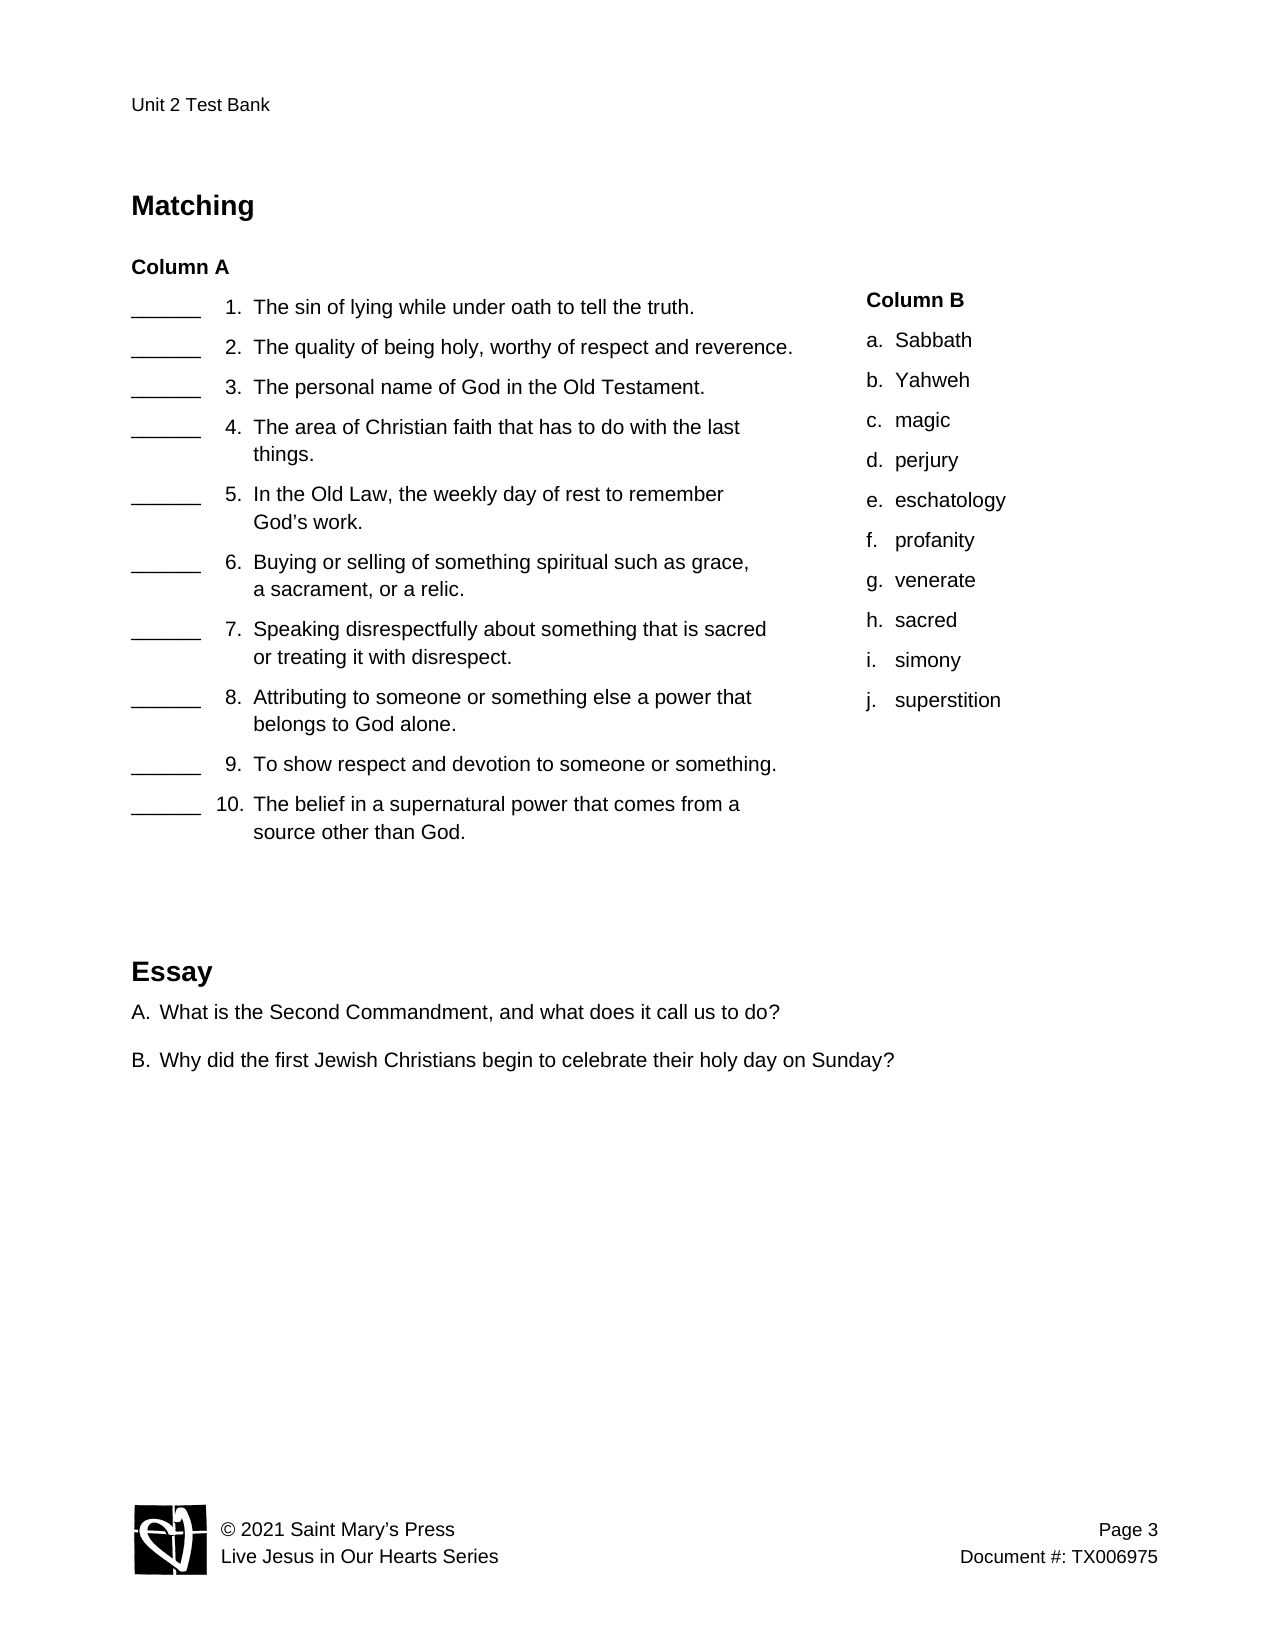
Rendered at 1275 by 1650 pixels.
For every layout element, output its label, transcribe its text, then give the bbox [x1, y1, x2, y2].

text magic [866, 408, 1144, 432]
list B. Why did the first Jewish Christians begin to celebrate their holy day on Sunday? [131, 1048, 1144, 1072]
text Yahweh [866, 368, 1144, 392]
list ______ 6. Buying or selling of something spiritual such as grace, a sacrament, or a relic. [131, 550, 806, 601]
text perjury [866, 448, 1144, 472]
list ______ 2. The quality of being holy, worthy of respect and reverence. [131, 335, 806, 359]
list A. What is the Second Commandment, and what does it call us to do? [131, 999, 1144, 1023]
text Column A [131, 255, 806, 279]
text eschatology [866, 488, 1144, 512]
text sacred [866, 608, 1144, 632]
list ______ 9. To show respect and devotion to someone or something. [131, 752, 806, 776]
list ______ 1. The sin of lying while under oath to tell the truth. [131, 295, 806, 319]
text Essay [131, 954, 1144, 987]
text venerate [866, 568, 1144, 592]
text simony [866, 648, 1144, 672]
text Column B [866, 288, 1144, 312]
text profanity [866, 528, 1144, 552]
list ______ 8. Attributing to someone or something else a power that belongs to God alone. [131, 685, 806, 736]
text Matching [131, 189, 1144, 221]
list ______ 5. In the Old Law, the weekly day of rest to remember God’s work. [131, 482, 806, 534]
list ______ 10. The belief in a supernatural power that comes from a source other than God. [131, 792, 806, 844]
text superstition [866, 688, 1144, 712]
text Sabbath [866, 328, 1144, 352]
list ______ 3. The personal name of God in the Old Testament. [131, 375, 806, 399]
list ______ 4. The area of Christian faith that has to do with the last things. [131, 415, 806, 466]
list ______ 7. Speaking disrespectfully about something that is sacred or treating it with disrespect. [131, 617, 806, 669]
